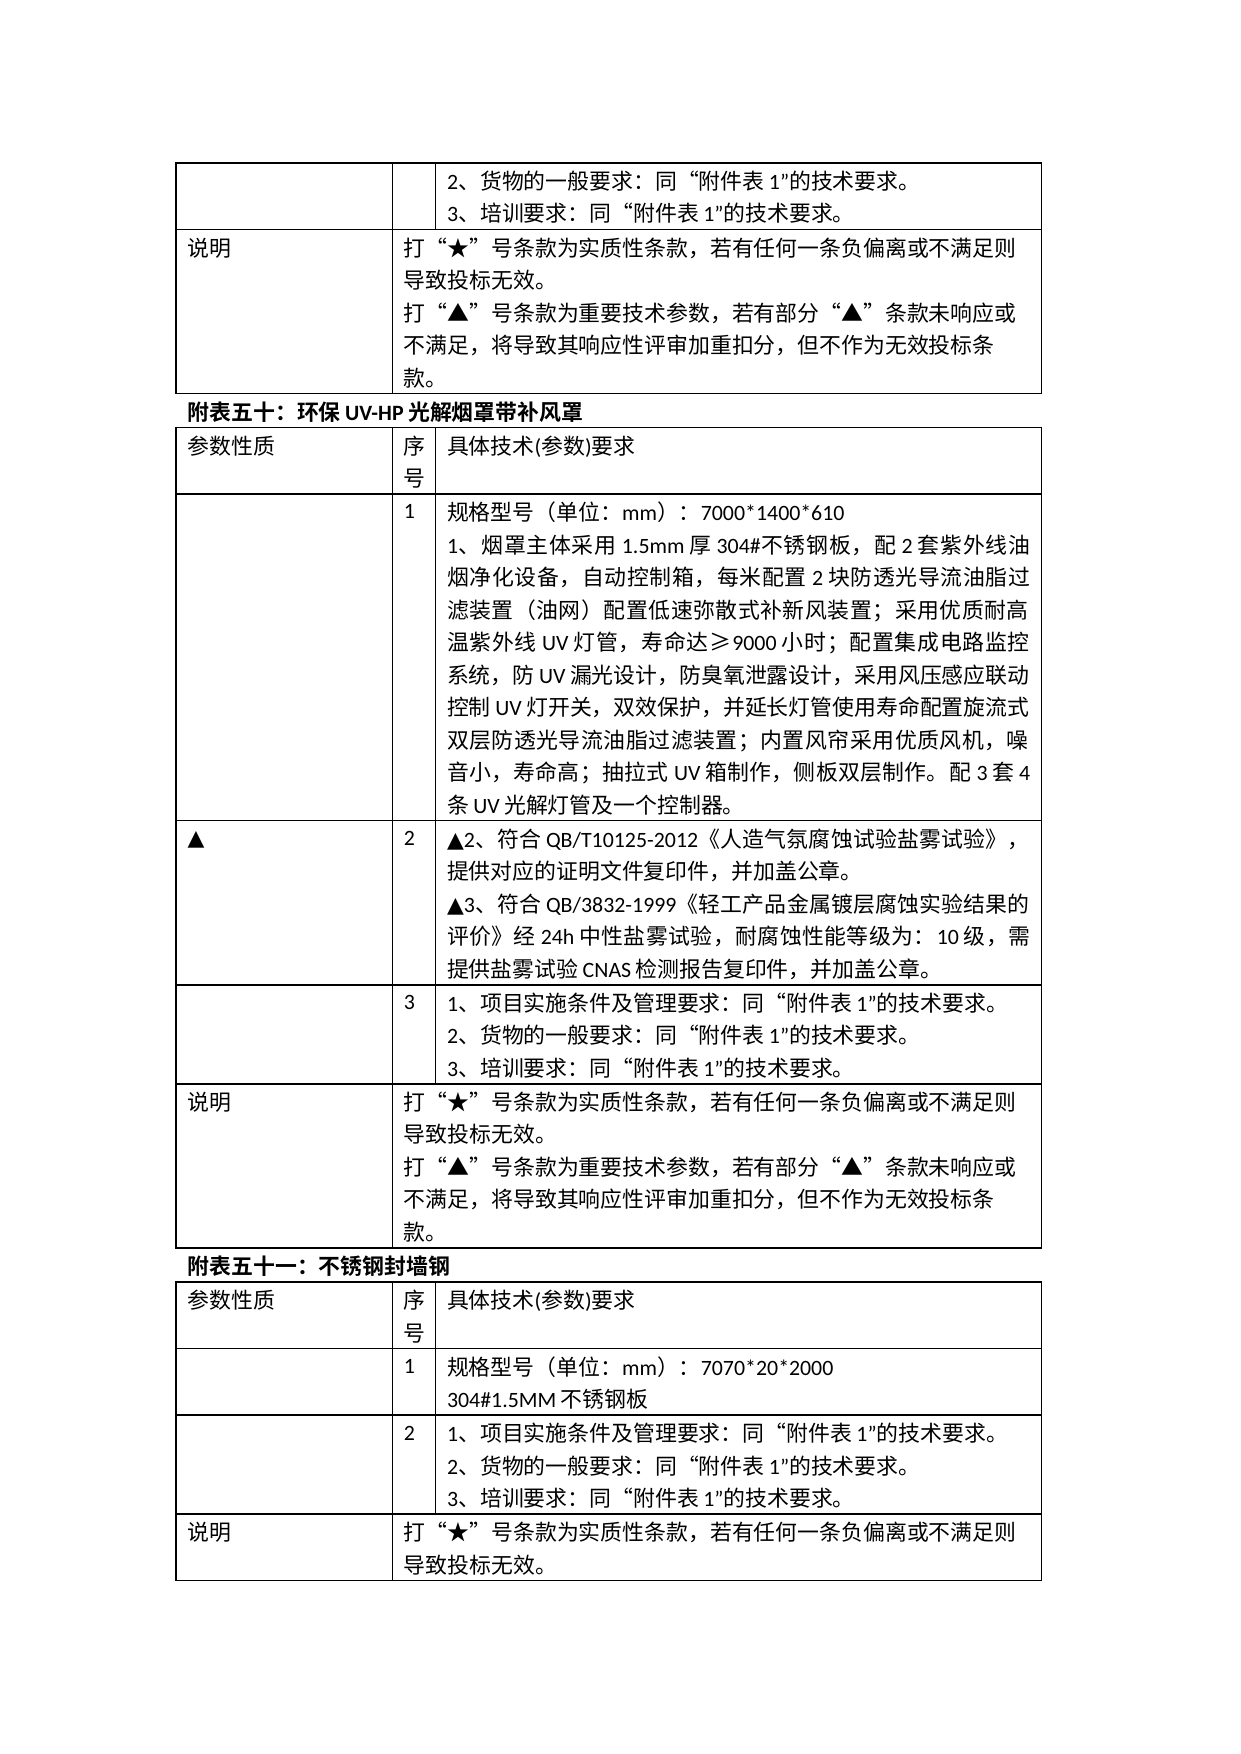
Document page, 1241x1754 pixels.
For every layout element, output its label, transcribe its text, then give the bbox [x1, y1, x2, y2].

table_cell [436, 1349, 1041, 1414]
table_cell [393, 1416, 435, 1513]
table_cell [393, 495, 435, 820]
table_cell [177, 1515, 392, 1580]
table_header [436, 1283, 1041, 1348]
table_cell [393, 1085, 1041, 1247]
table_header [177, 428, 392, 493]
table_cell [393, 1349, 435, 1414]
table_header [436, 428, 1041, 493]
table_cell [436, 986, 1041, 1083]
text 附表五十：环保UV-HP光解烟罩带补风罩 [187, 394, 1053, 427]
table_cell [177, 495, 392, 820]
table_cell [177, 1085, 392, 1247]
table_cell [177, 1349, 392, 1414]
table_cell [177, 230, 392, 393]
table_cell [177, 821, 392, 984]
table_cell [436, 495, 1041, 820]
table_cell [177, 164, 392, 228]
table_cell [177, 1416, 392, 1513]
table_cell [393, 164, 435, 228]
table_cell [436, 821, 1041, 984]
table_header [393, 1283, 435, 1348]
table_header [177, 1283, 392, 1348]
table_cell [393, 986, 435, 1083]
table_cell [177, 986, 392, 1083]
text 附表五十一：不锈钢封墙钢 [187, 1248, 1053, 1281]
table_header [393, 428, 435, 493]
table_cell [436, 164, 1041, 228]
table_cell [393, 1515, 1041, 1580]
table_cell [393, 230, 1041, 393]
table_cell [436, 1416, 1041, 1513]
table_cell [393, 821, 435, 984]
